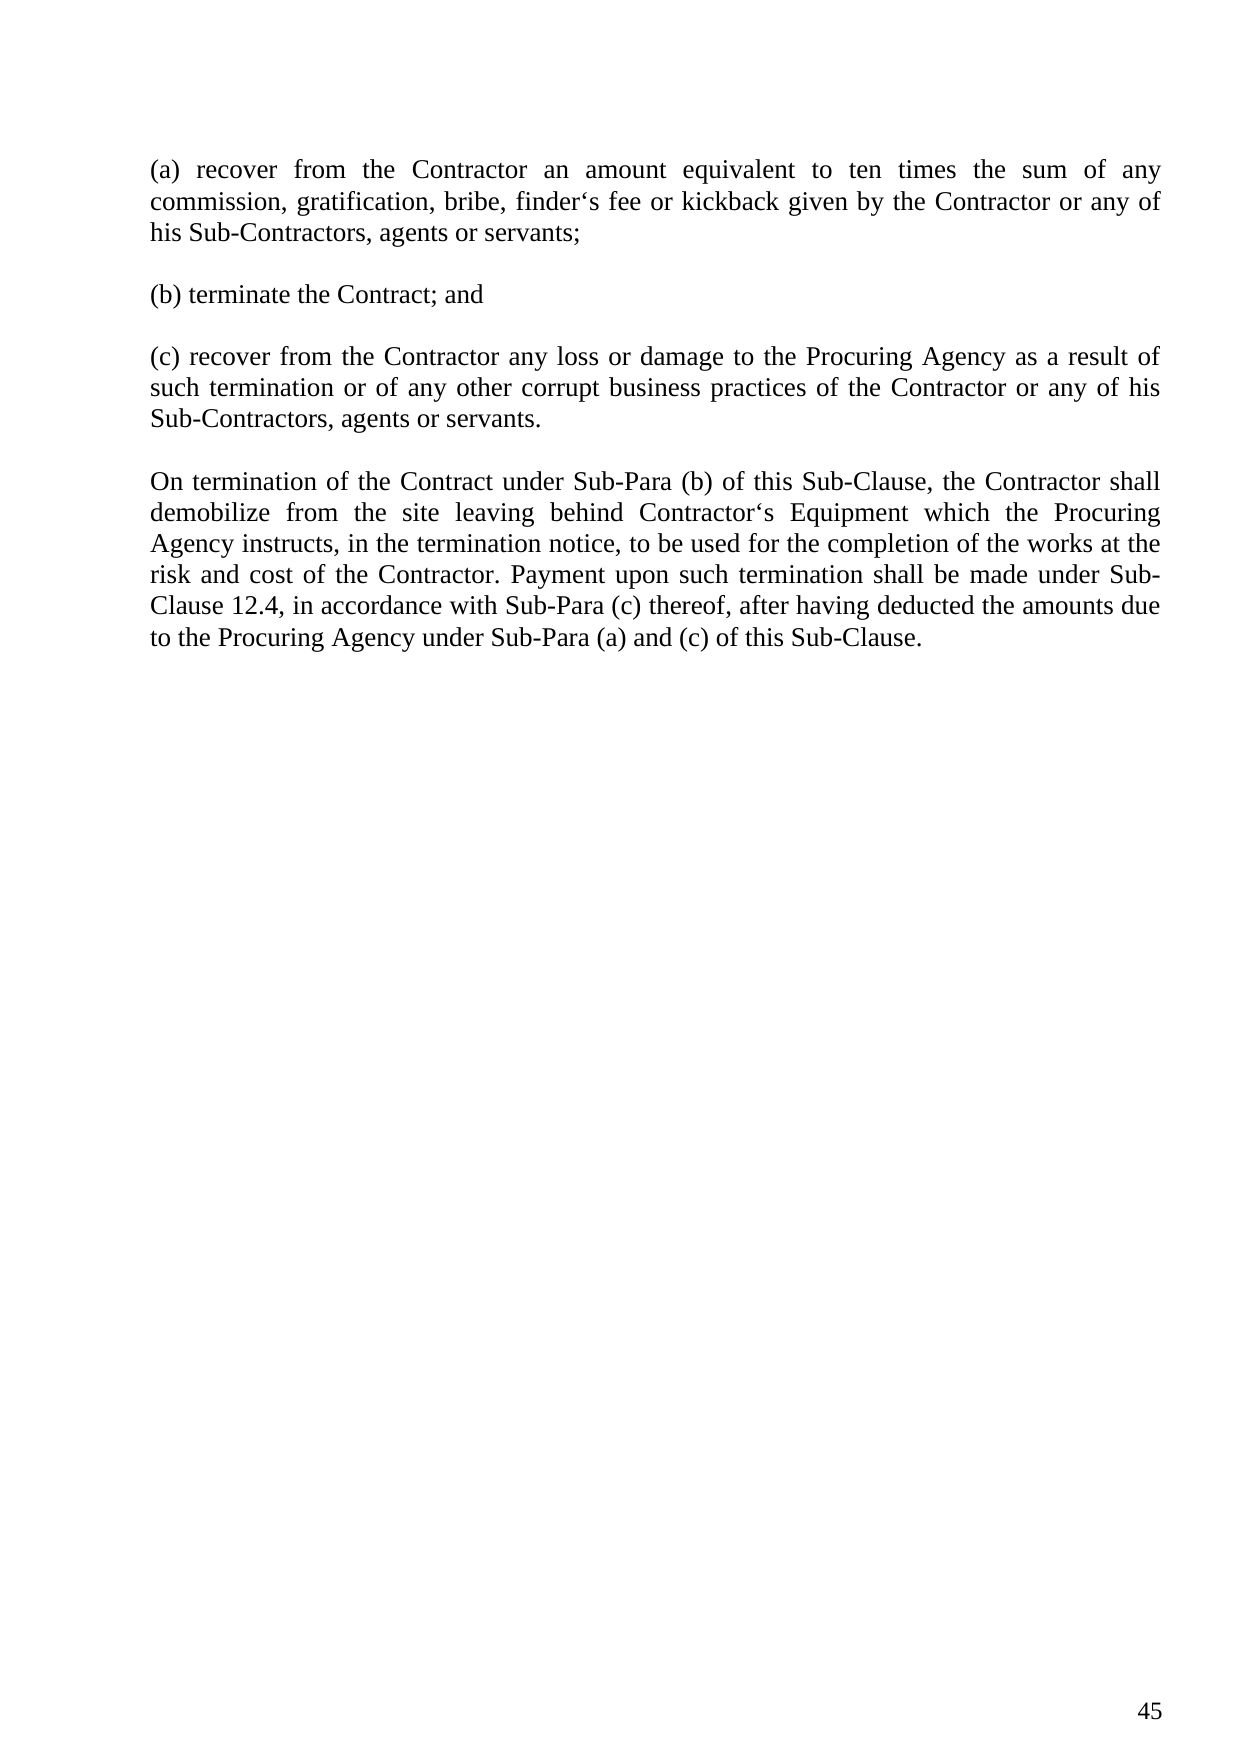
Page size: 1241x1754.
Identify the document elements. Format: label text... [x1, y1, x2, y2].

text (c) recover from the Contractor any loss or damage to the Procuring Agency as a result of such termination or of any other corrupt business practices of the Contractor or any of his Sub-Contractors, agents or servants. [150, 340, 1162, 434]
text On termination of the Contract under Sub-Para (b) of this Sub-Clause, the Contractor shall demobilize from the site leaving behind Contractor‘s Equipment which the Procuring Agency instructs, in the termination notice, to be used for the completion of the works at the risk and cost of the Contractor. Payment upon such termination shall be made under Sub-Clause 12.4, in accordance with Sub-Para (c) thereof, after having deducted the amounts due to the Procuring Agency under Sub-Para (a) and (c) of this Sub-Clause. [150, 465, 1162, 652]
text (a) recover from the Contractor an amount equivalent to ten times the sum of any commission, gratification, bribe, finder‘s fee or kickback given by the Contractor or any of his Sub-Contractors, agents or servants; [150, 153, 1162, 247]
text (b) terminate the Contract; and [150, 278, 1162, 309]
